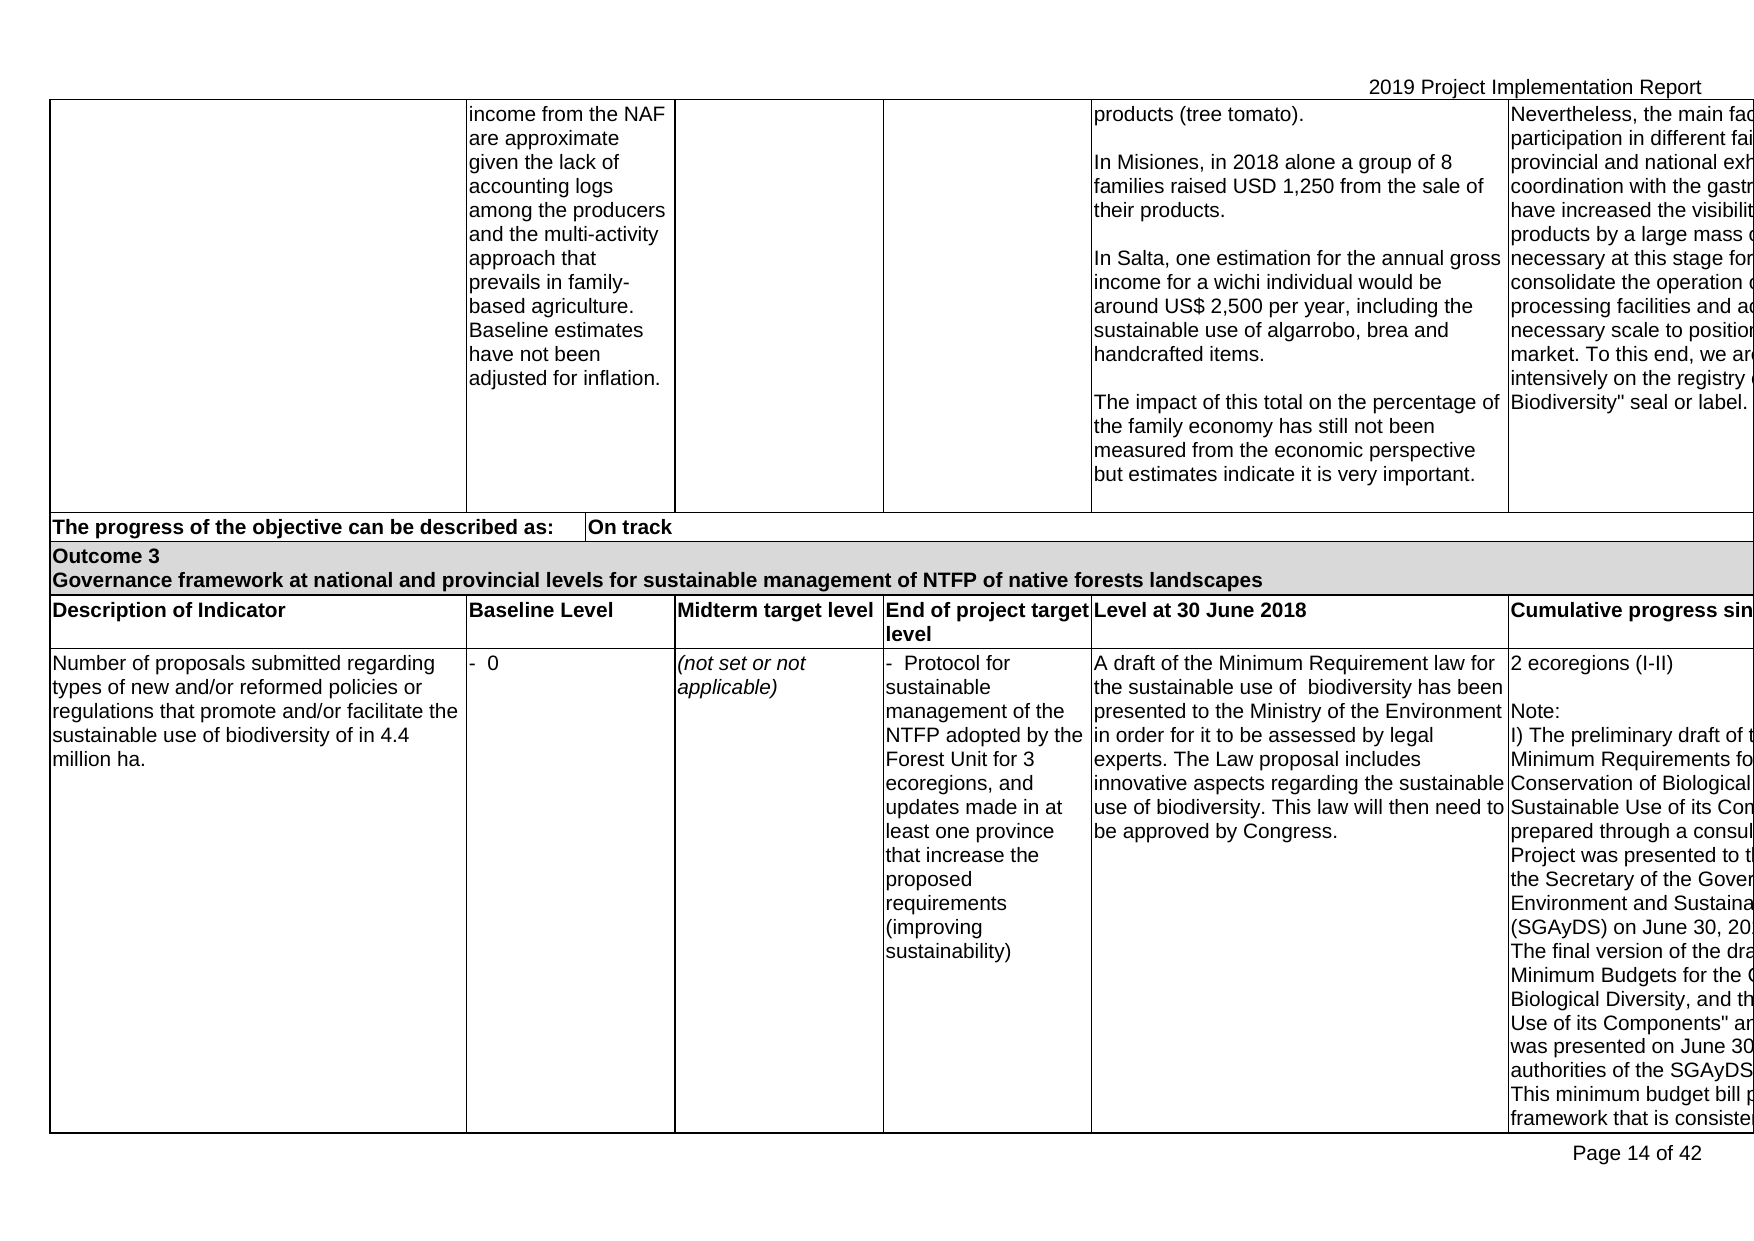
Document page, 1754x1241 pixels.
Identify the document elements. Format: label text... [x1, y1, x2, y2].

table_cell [467, 100, 674, 512]
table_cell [676, 649, 883, 1132]
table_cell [1509, 649, 1753, 1132]
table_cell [1092, 649, 1508, 1132]
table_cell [676, 100, 883, 512]
table_cell - 0 [467, 649, 674, 1132]
table_cell On track [586, 513, 1753, 541]
table_cell Outcome 3 Governance framework at national and provincial levels for sustainable management of NTFP of native forests landscapes [51, 542, 1753, 594]
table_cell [1509, 100, 1753, 512]
table_cell The progress of the objective can be described as: [51, 513, 585, 541]
table_cell Midterm target level [676, 596, 883, 648]
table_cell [1092, 100, 1508, 512]
table_cell End of project target level [884, 596, 1091, 648]
table_cell Cumulative progress since project start [1509, 596, 1753, 648]
table_cell Description of Indicator [51, 596, 466, 648]
table_cell Level at 30 June 2018 [1092, 596, 1508, 648]
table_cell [51, 100, 466, 512]
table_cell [884, 649, 1091, 1132]
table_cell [51, 649, 466, 1132]
table_cell Baseline Level [467, 596, 674, 648]
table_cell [884, 100, 1091, 512]
